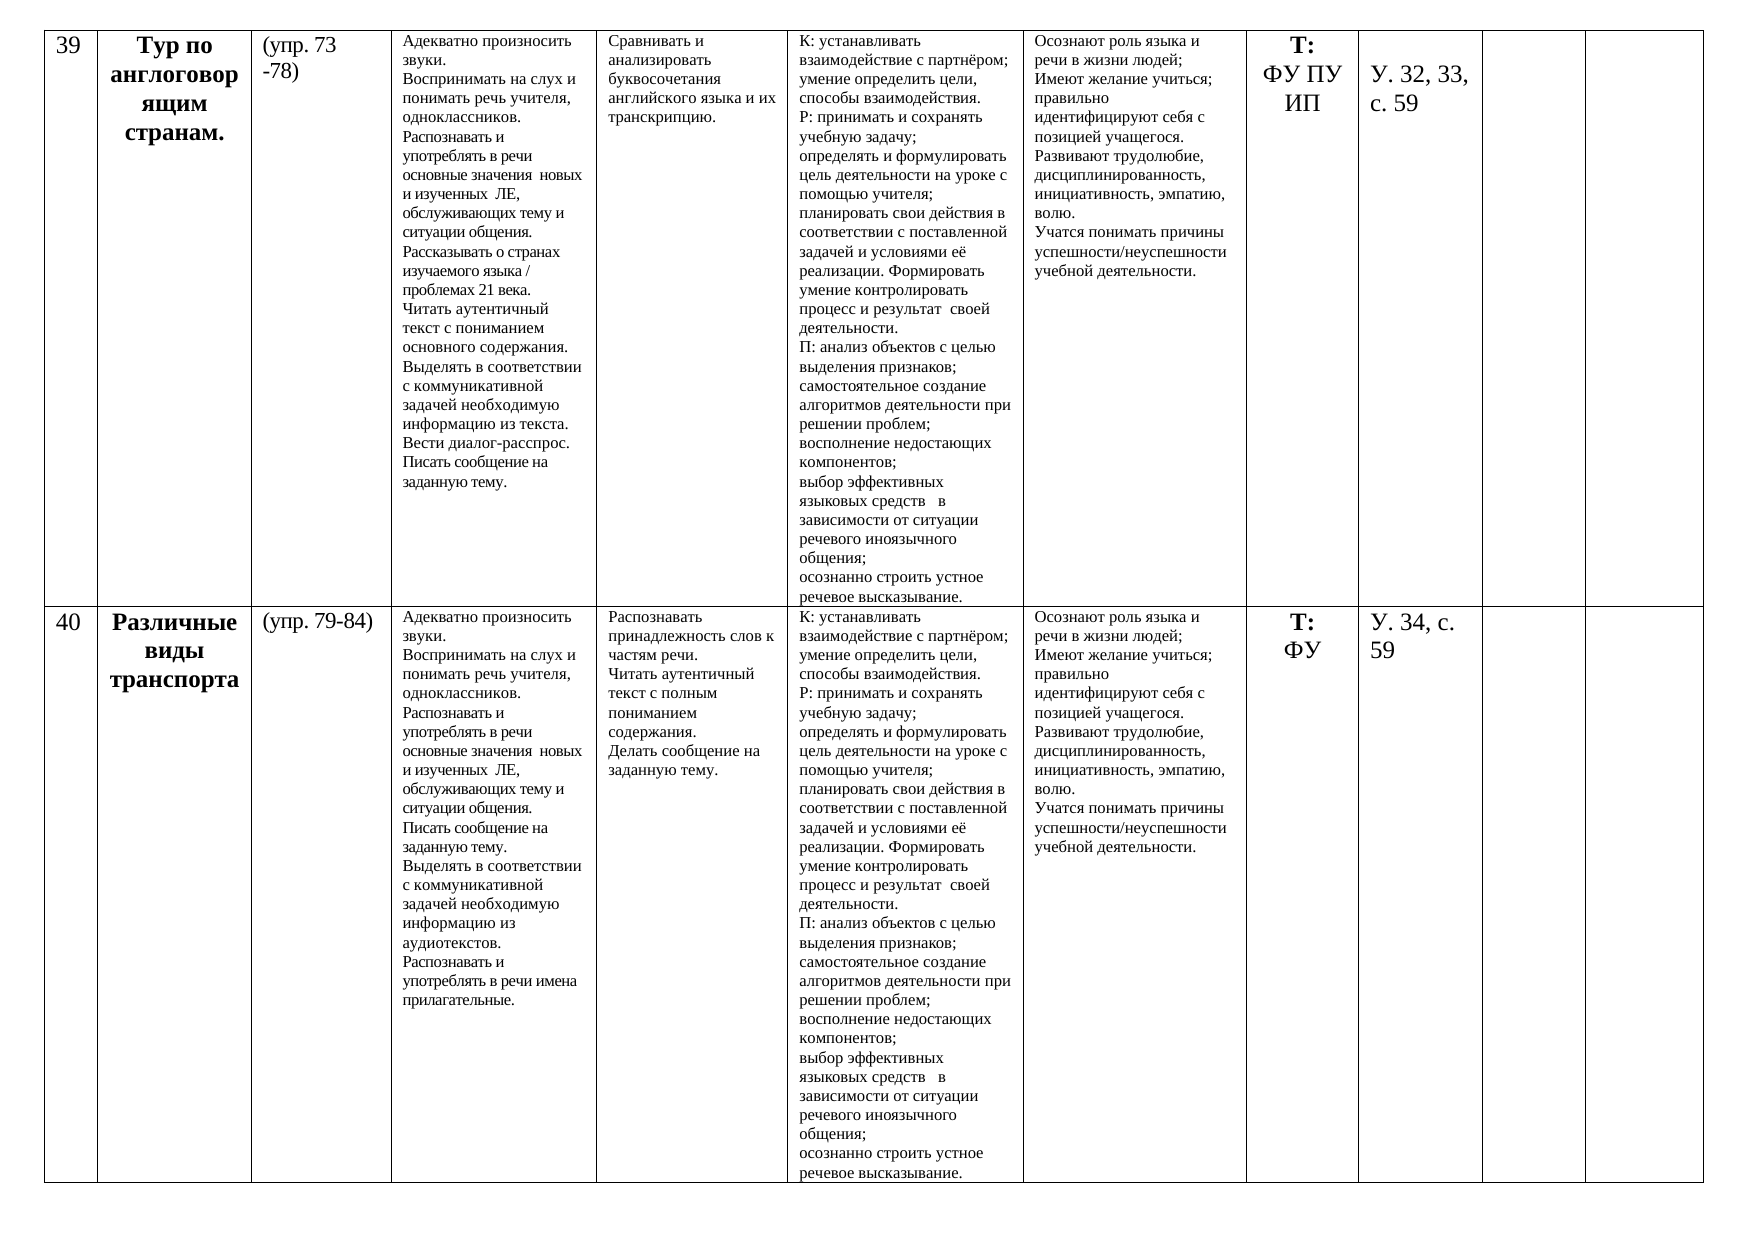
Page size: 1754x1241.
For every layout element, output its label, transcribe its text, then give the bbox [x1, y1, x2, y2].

table_cell Т: ФУ [1247, 607, 1358, 1182]
table_cell Сравнивать и анализировать буквосочетания английского языка и их транскрипцию. [597, 31, 787, 606]
table_cell [1586, 607, 1703, 1182]
table_cell Адекватно произносить звуки. Воспринимать на слух и понимать речь учителя, одноклассников. Распознавать и употреблять в речи основные значения новых и изученных ЛЕ, обслуживающих тему и ситуации общения. Рассказывать о странах изучаемого языка / проблемах 21 века. Читать аутентичный текст с пониманием основного содержания. Выделять в соответствии с коммуникативной задачей необходимую информацию из текста. Вести диалог-расспрос. Писать сообщение на заданную тему. [392, 31, 596, 606]
table_cell Тур по англоговорящим странам. [98, 31, 251, 606]
table_cell 39 [45, 31, 97, 606]
table_cell Различные виды транспорта [98, 607, 251, 1182]
table_cell 40 [45, 607, 97, 1182]
table_cell (упр. 79-84) [252, 607, 391, 1182]
table_cell У. 34, с. 59 [1359, 607, 1482, 1182]
table_cell [1483, 31, 1585, 606]
table_cell [1586, 31, 1703, 606]
table_cell У. 32, 33, с. 59 [1359, 31, 1482, 606]
table_cell Распознавать принадлежность слов к частям речи. Читать аутентичный текст с полным пониманием содержания. Делать сообщение на заданную тему. [597, 607, 787, 1182]
table_cell Т: ФУ ПУ ИП [1247, 31, 1358, 606]
table_cell Адекватно произносить звуки. Воспринимать на слух и понимать речь учителя, одноклассников. Распознавать и употреблять в речи основные значения новых и изученных ЛЕ, обслуживающих тему и ситуации общения. Писать сообщение на заданную тему. Выделять в соответствии с коммуникативной задачей необходимую информацию из аудиотекстов. Распознавать и употреблять в речи имена прилагательные. [392, 607, 596, 1182]
table_cell (упр. 73 -78) [252, 31, 391, 606]
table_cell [788, 607, 1023, 1182]
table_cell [1024, 607, 1246, 1182]
table_cell [1483, 607, 1585, 1182]
